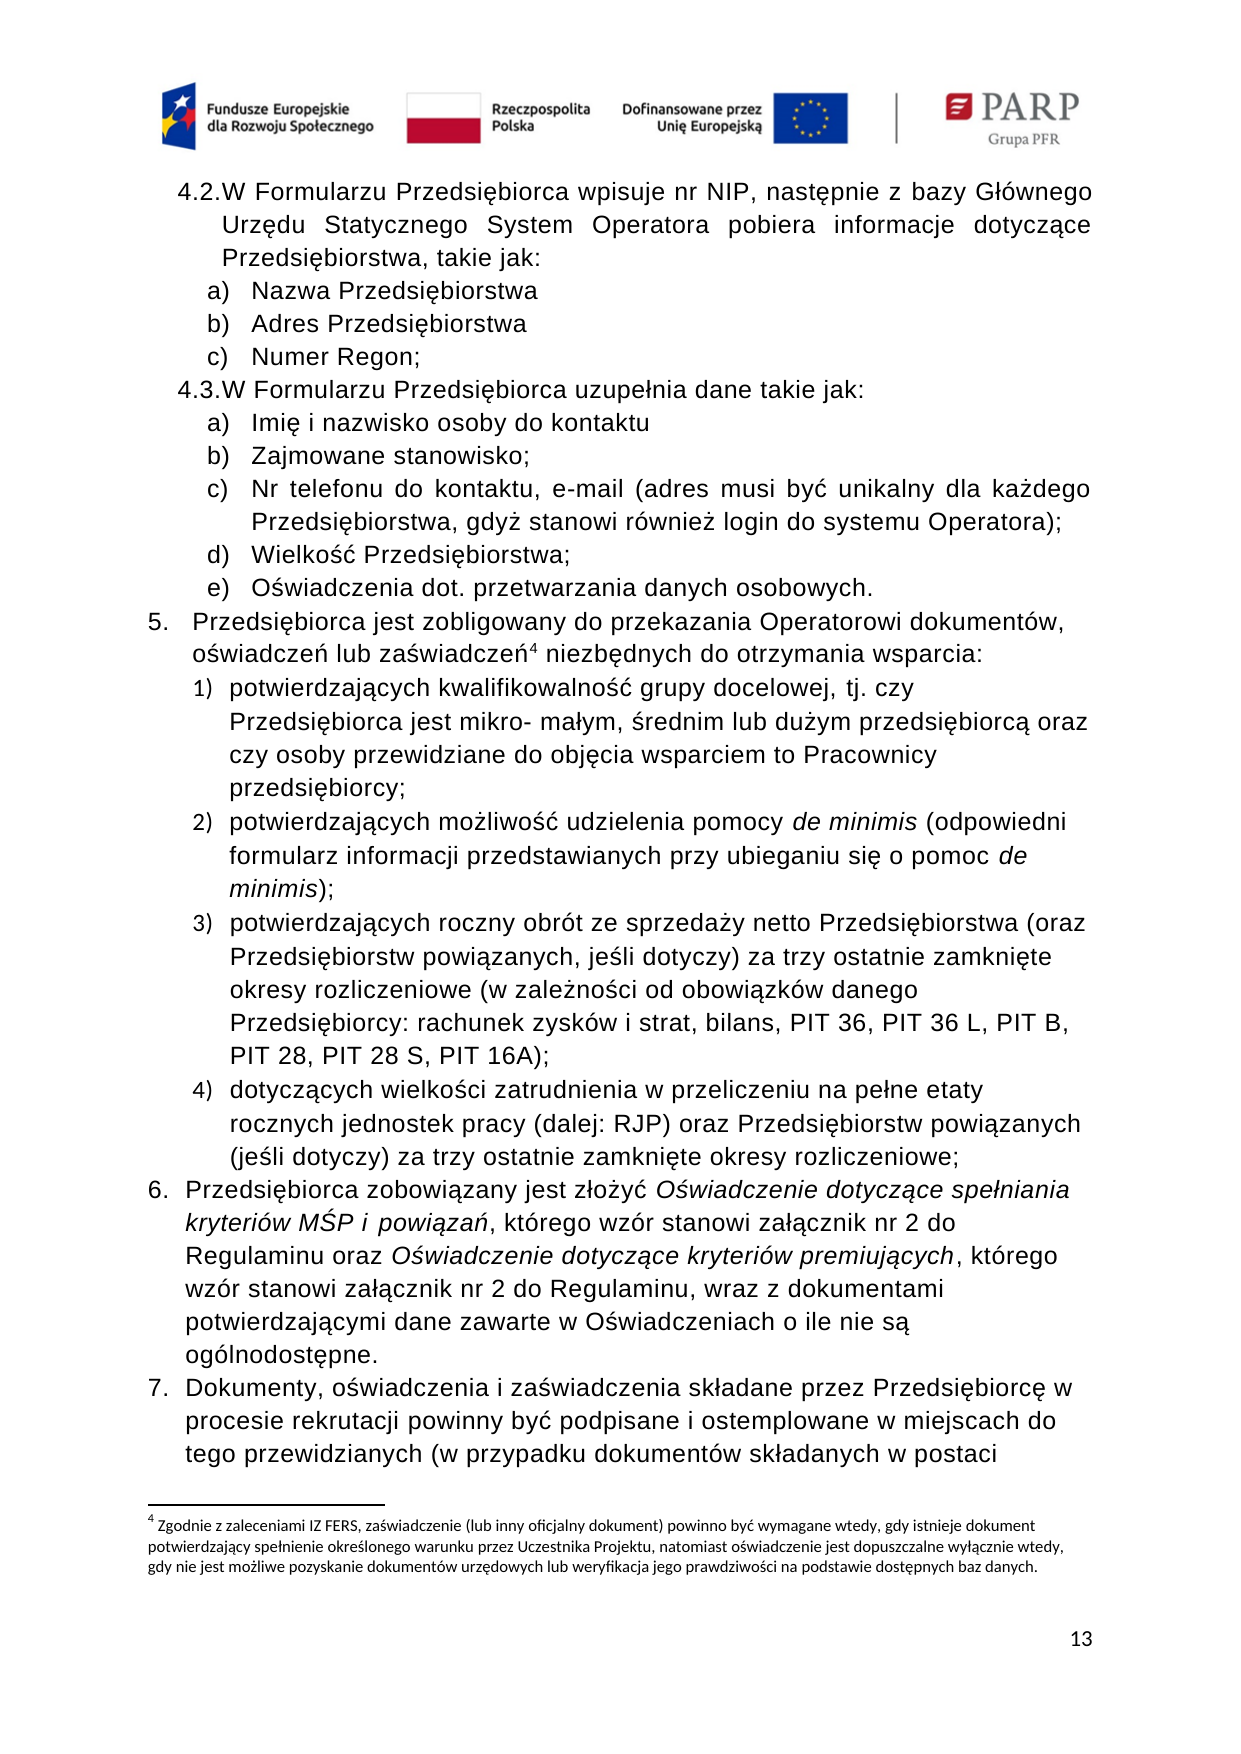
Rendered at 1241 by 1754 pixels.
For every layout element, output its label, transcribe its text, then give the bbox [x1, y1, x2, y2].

list Zajmowane stanowisko; [207, 441, 1092, 470]
list Nr telefonu do kontaktu, e-mail (adres musi być unikalny dla każdego Przedsiębiorstwa, gdyż stanowi również login do systemu Operatora); [207, 474, 1092, 536]
list Przedsiębiorca jest zobligowany do przekazania Operatorowi dokumentów, oświadczeń lub zaświadczeń niezbędnych do otrzymania wsparcia: [148, 606, 1092, 668]
list Numer Regon; [207, 342, 1092, 371]
list Przedsiębiorca zobowiązany jest złożyć Oświadczenie dotyczące spełniania kryteriów MŚP i powiązań, którego wzór stanowi załącznik nr 2 do Regulaminu oraz Oświadczenie dotyczące kryteriów premiujących, którego wzór stanowi załącznik nr 2 do Regulaminu, wraz z dokumentami potwierdzającymi dane zawarte w Oświadczeniach o ile nie są ogólnodostępne. [148, 1175, 1092, 1369]
list Imię i nazwisko osoby do kontaktu [207, 408, 1092, 437]
list Adres Przedsiębiorstwa [207, 309, 1092, 338]
list Nazwa Przedsiębiorstwa [207, 276, 1092, 305]
list potwierdzających możliwość udzielenia pomocy de minimis (odpowiedni formularz informacji przedstawianych przy ubieganiu się o pomoc de minimis); [192, 806, 1092, 903]
list W Formularzu Przedsiębiorca uzupełnia dane takie jak: [177, 375, 1092, 404]
list W Formularzu Przedsiębiorca wpisuje nr NIP, następnie z bazy Głównego Urzędu Statycznego System Operatora pobiera informacje dotyczące Przedsiębiorstwa, takie jak: [177, 177, 1092, 272]
list dotyczących wielkości zatrudnienia w przeliczeniu na pełne etaty rocznych jednostek pracy (dalej: RJP) oraz Przedsiębiorstw powiązanych (jeśli dotyczy) za trzy ostatnie zamknięte okresy rozliczeniowe; [192, 1074, 1092, 1171]
list potwierdzających kwalifikowalność grupy docelowej, tj. czy Przedsiębiorca jest mikro- małym, średnim lub dużym przedsiębiorcą oraz czy osoby przewidziane do objęcia wsparciem to Pracownicy przedsiębiorcy; [192, 672, 1092, 802]
picture [147, 73, 1093, 160]
list potwierdzających roczny obrót ze sprzedaży netto Przedsiębiorstwa (oraz Przedsiębiorstw powiązanych, jeśli dotyczy) za trzy ostatnie zamknięte okresy rozliczeniowe (w zależności od obowiązków danego Przedsiębiorcy: rachunek zysków i strat, bilans, PIT 36, PIT 36 L, PIT B, PIT 28, PIT 28 S, PIT 16A); [192, 907, 1092, 1070]
list Oświadczenia dot. przetwarzania danych osobowych. [207, 573, 1092, 602]
list Wielkość Przedsiębiorstwa; [207, 540, 1092, 569]
